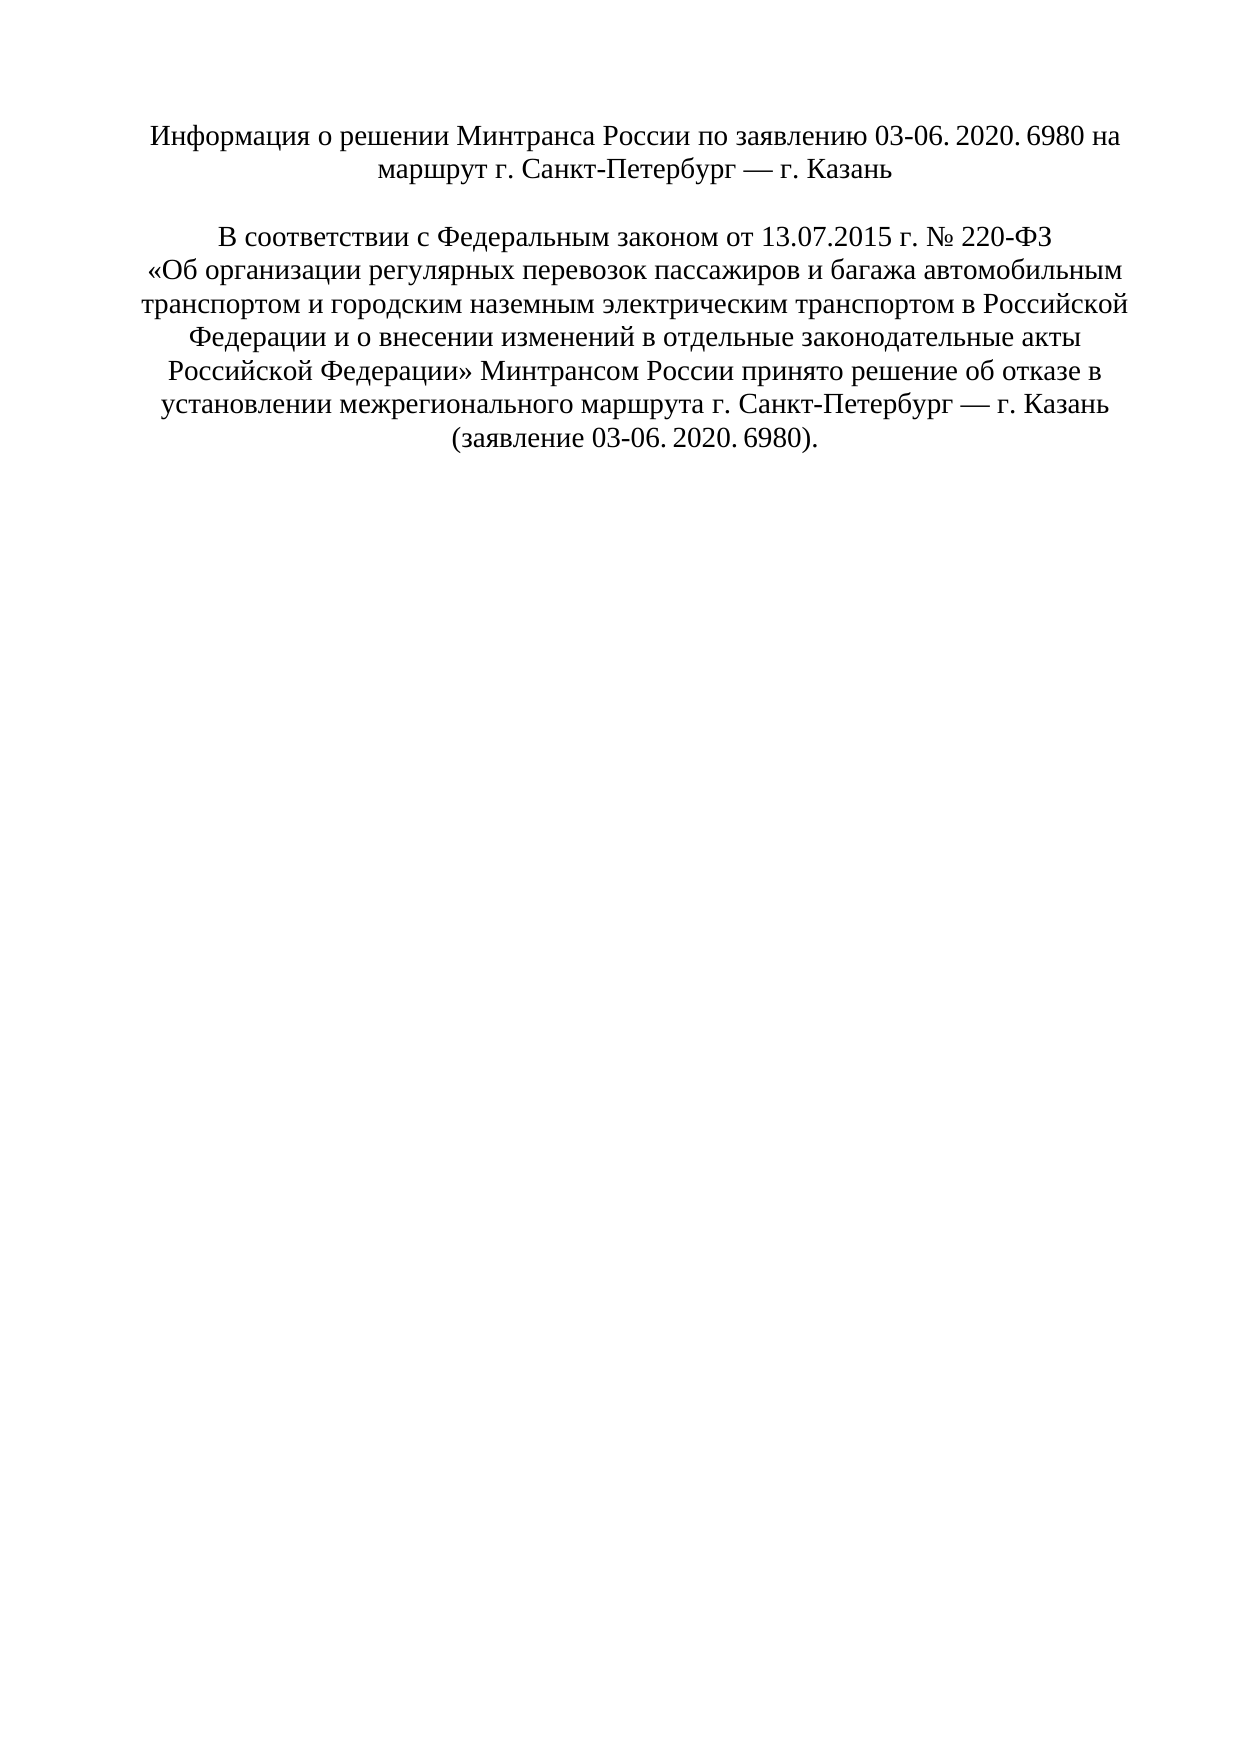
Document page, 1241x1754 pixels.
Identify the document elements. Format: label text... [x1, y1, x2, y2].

text Информация о решении Минтранса России по заявлению 03-06. 2020. 6980 на маршрут г. Санкт-Петербург — г. Казань [118, 118, 1152, 185]
text В соответствии с Федеральным законом от 13.07.2015 г. № 220-ФЗ «Об организации регулярных перевозок пассажиров и багажа автомобильным транспортом и городским наземным электрическим транспортом в Российской Федерации и о внесении изменений в отдельные законодательные акты Российской Федерации» Минтрансом России принято решение об отказе в установлении межрегионального маршрута г. Санкт-Петербург — г. Казань (заявление 03-06. 2020. 6980). [118, 219, 1152, 453]
